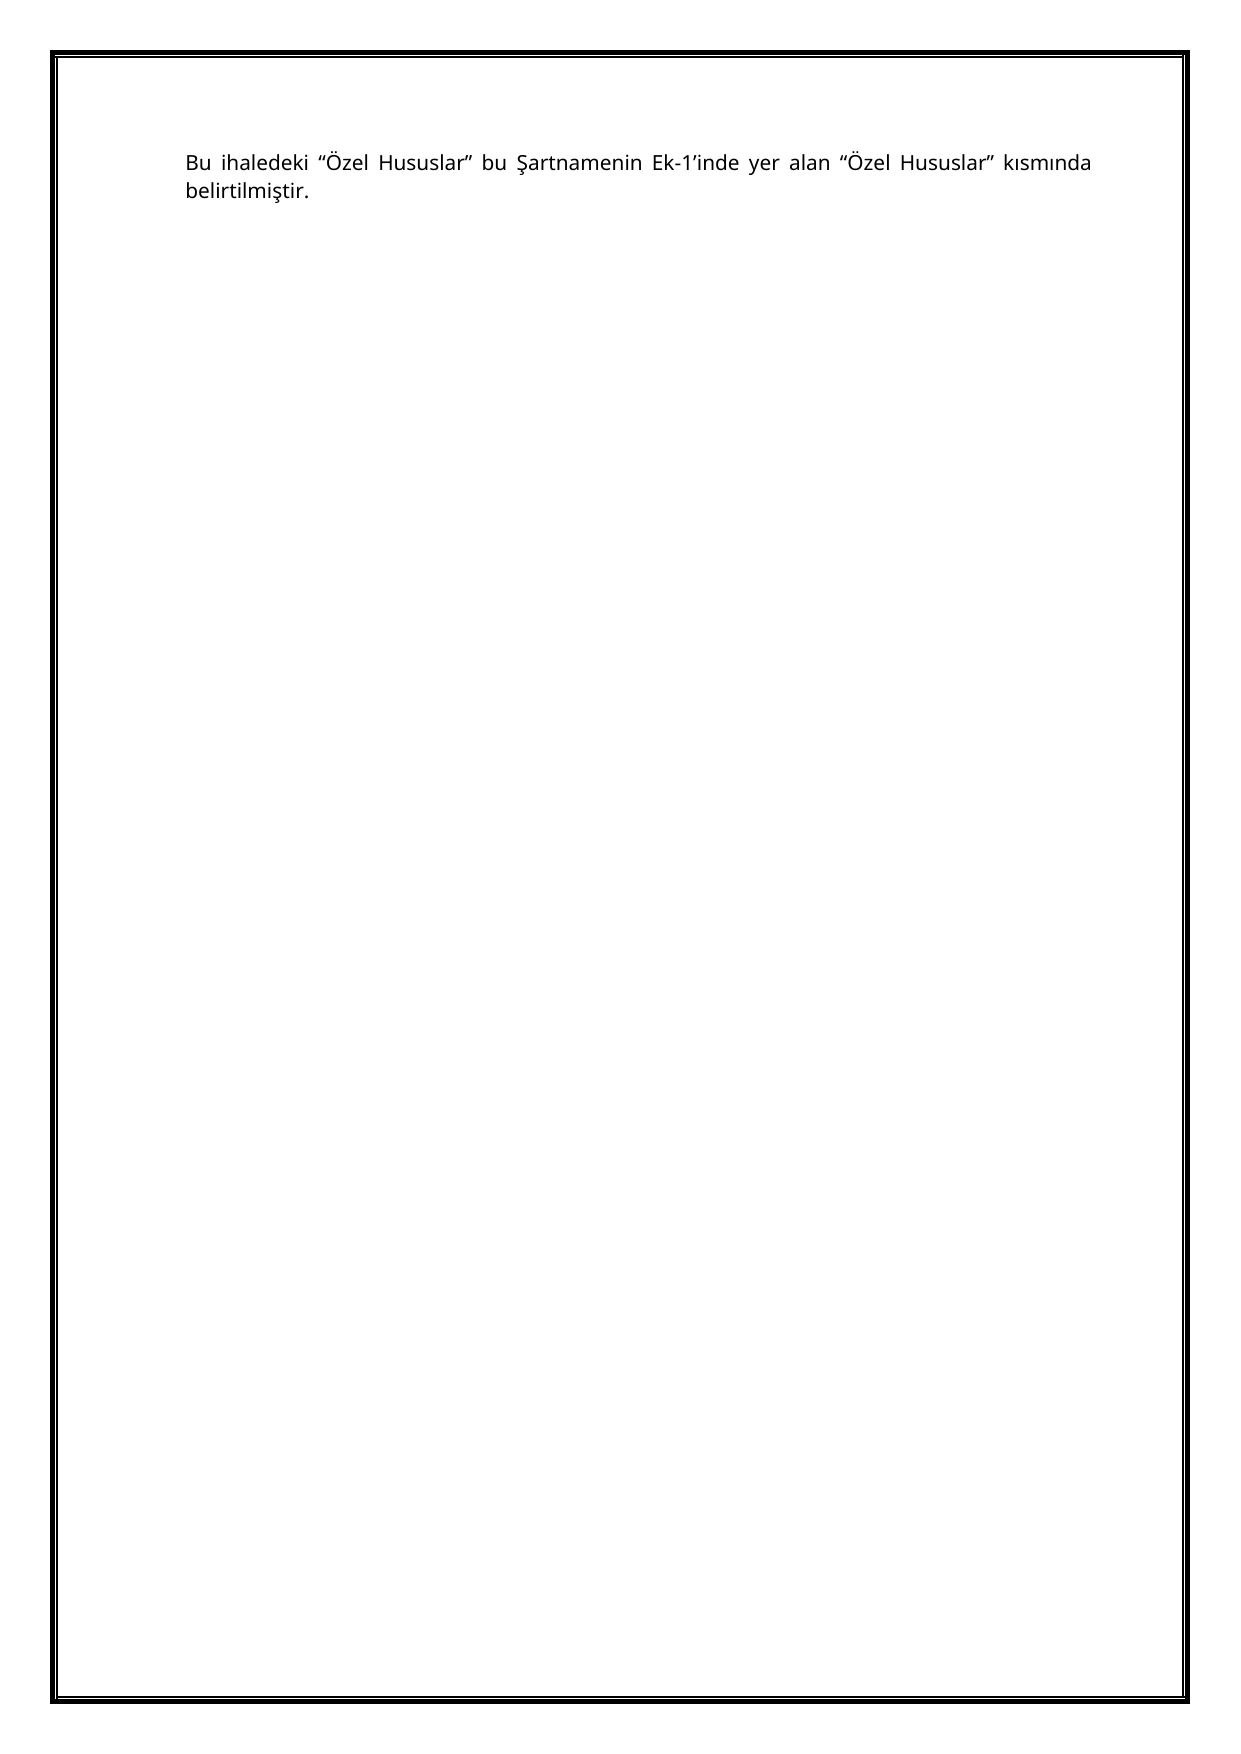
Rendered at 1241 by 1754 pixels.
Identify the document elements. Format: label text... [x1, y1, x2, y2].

list Bu ihaledeki “Özel Hususlar” bu Şartnamenin Ek-1’inde yer alan “Özel Hususlar” kısmında belirtilmiştir. [185, 148, 1093, 204]
